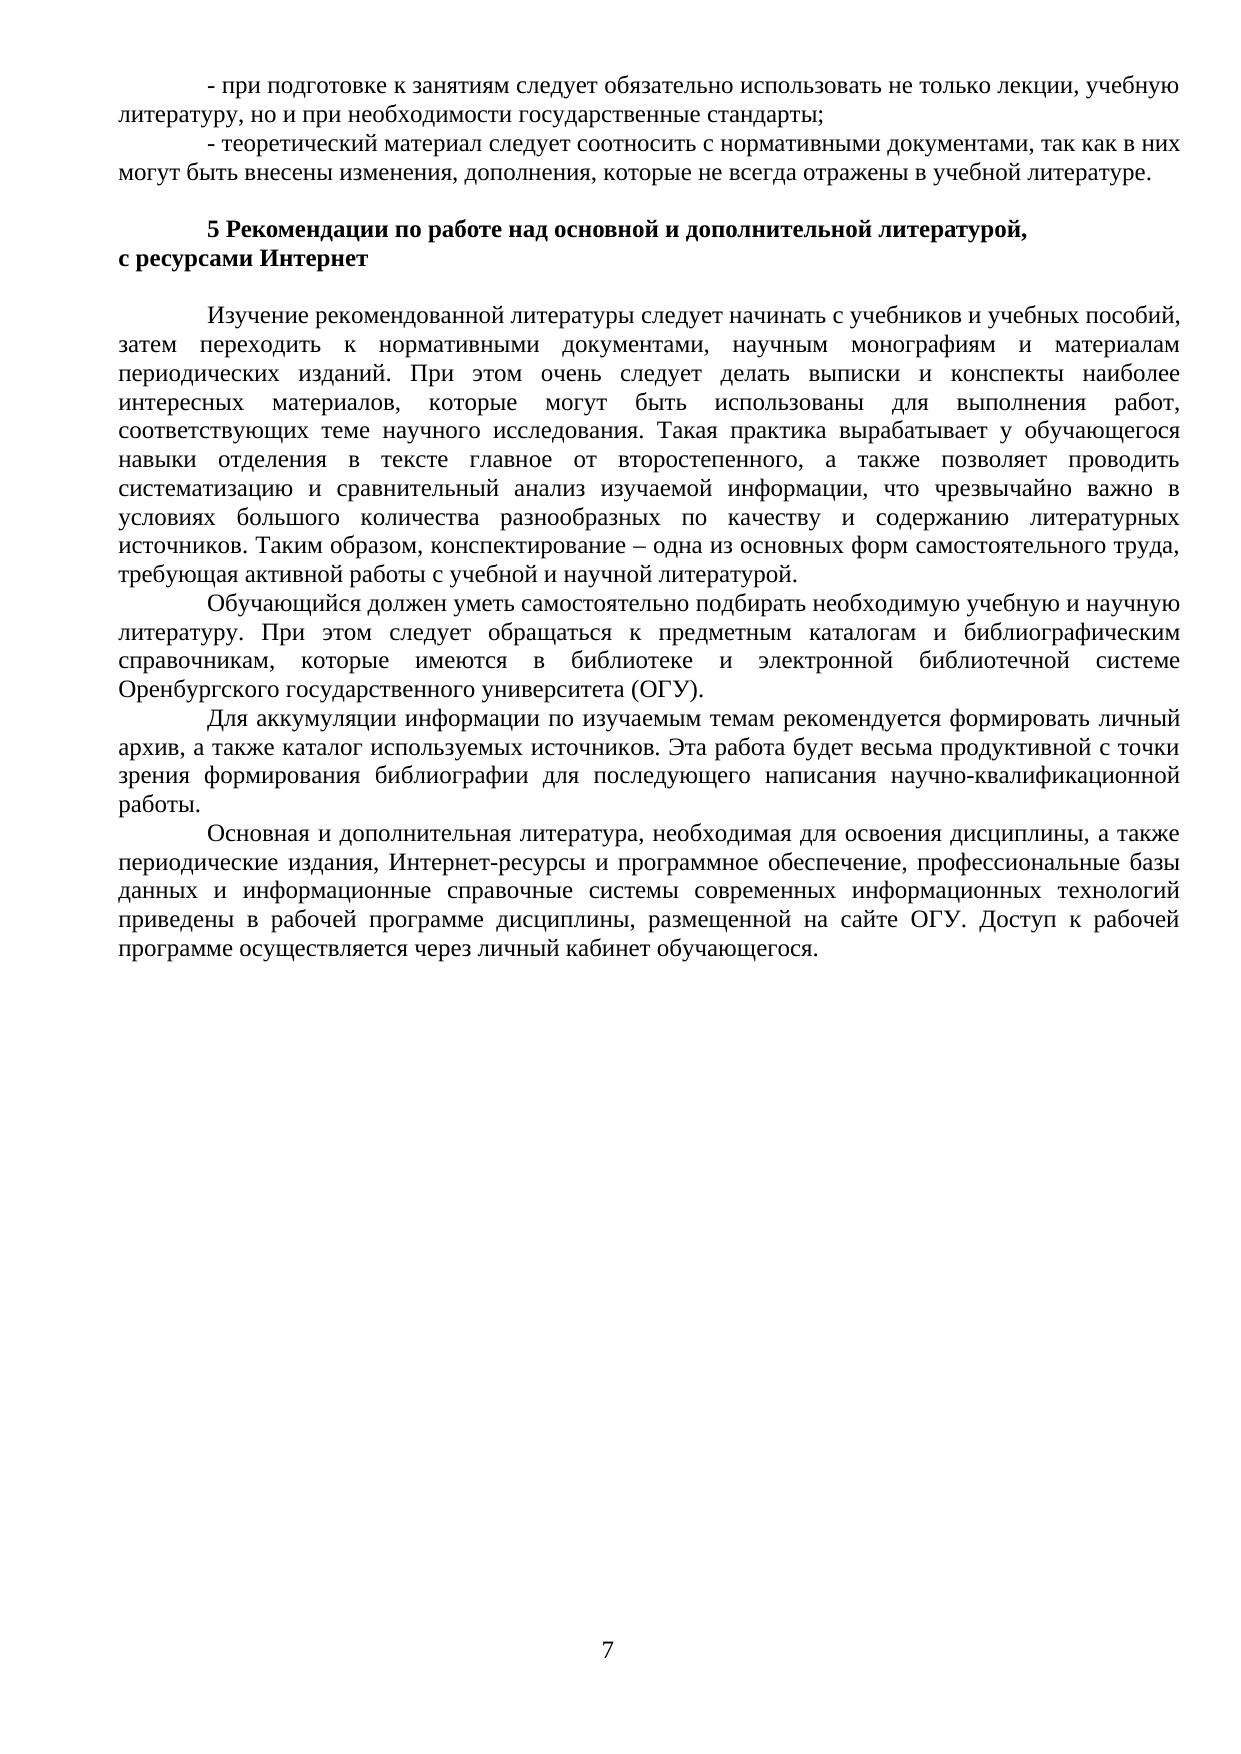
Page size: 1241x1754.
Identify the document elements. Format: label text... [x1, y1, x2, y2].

text Основная и дополнительная литература, необходимая для освоения дисциплины, а также периодические издания, Интернет-ресурсы и программное обеспечение, профессиональные базы данных и информационные справочные системы современных информационных технологий приведены в рабочей программе дисциплины, размещенной на сайте ОГУ. Доступ к рабочей программе осуществляется через личный кабинет обучающегося. [118, 818, 1181, 962]
text - теоретический материал следует соотносить с нормативными документами, так как в них могут быть внесены изменения, дополнения, которые не всегда отражены в учебной литературе. [118, 128, 1181, 186]
text 5 Рекомендации по работе над основной и дополнительной литературой, с ресурсами Интернет [118, 214, 1181, 272]
text Обучающийся должен уметь самостоятельно подбирать необходимую учебную и научную литературу. При этом следует обращаться к предметным каталогам и библиографическим справочникам, которые имеются в библиотеке и электронной библиотечной системе Оренбургского государственного университета (ОГУ). [118, 588, 1181, 703]
text - при подготовке к занятиям следует обязательно использовать не только лекции, учебную литературу, но и при необходимости государственные стандарты; [118, 71, 1181, 128]
text Изучение рекомендованной литературы следует начинать с учебников и учебных пособий, затем переходить к нормативными документами, научным монографиям и материалам периодических изданий. При этом очень следует делать выписки и конспекты наиболее интересных материалов, которые могут быть использованы для выполнения работ, соответствующих теме научного исследования. Такая практика вырабатывает у обучающегося навыки отделения в тексте главное от второстепенного, а также позволяет проводить систематизацию и сравнительный анализ изучаемой информации, что чрезвычайно важно в условиях большого количества разнообразных по качеству и содержанию литературных источников. Таким образом, конспектирование – одна из основных форм самостоятельного труда, требующая активной работы с учебной и научной литературой. [118, 301, 1181, 588]
text Для аккумуляции информации по изучаемым темам рекомендуется формировать личный архив, а также каталог используемых источников. Эта работа будет весьма продуктивной с точки зрения формирования библиографии для последующего написания научно-квалификационной работы. [118, 703, 1181, 818]
